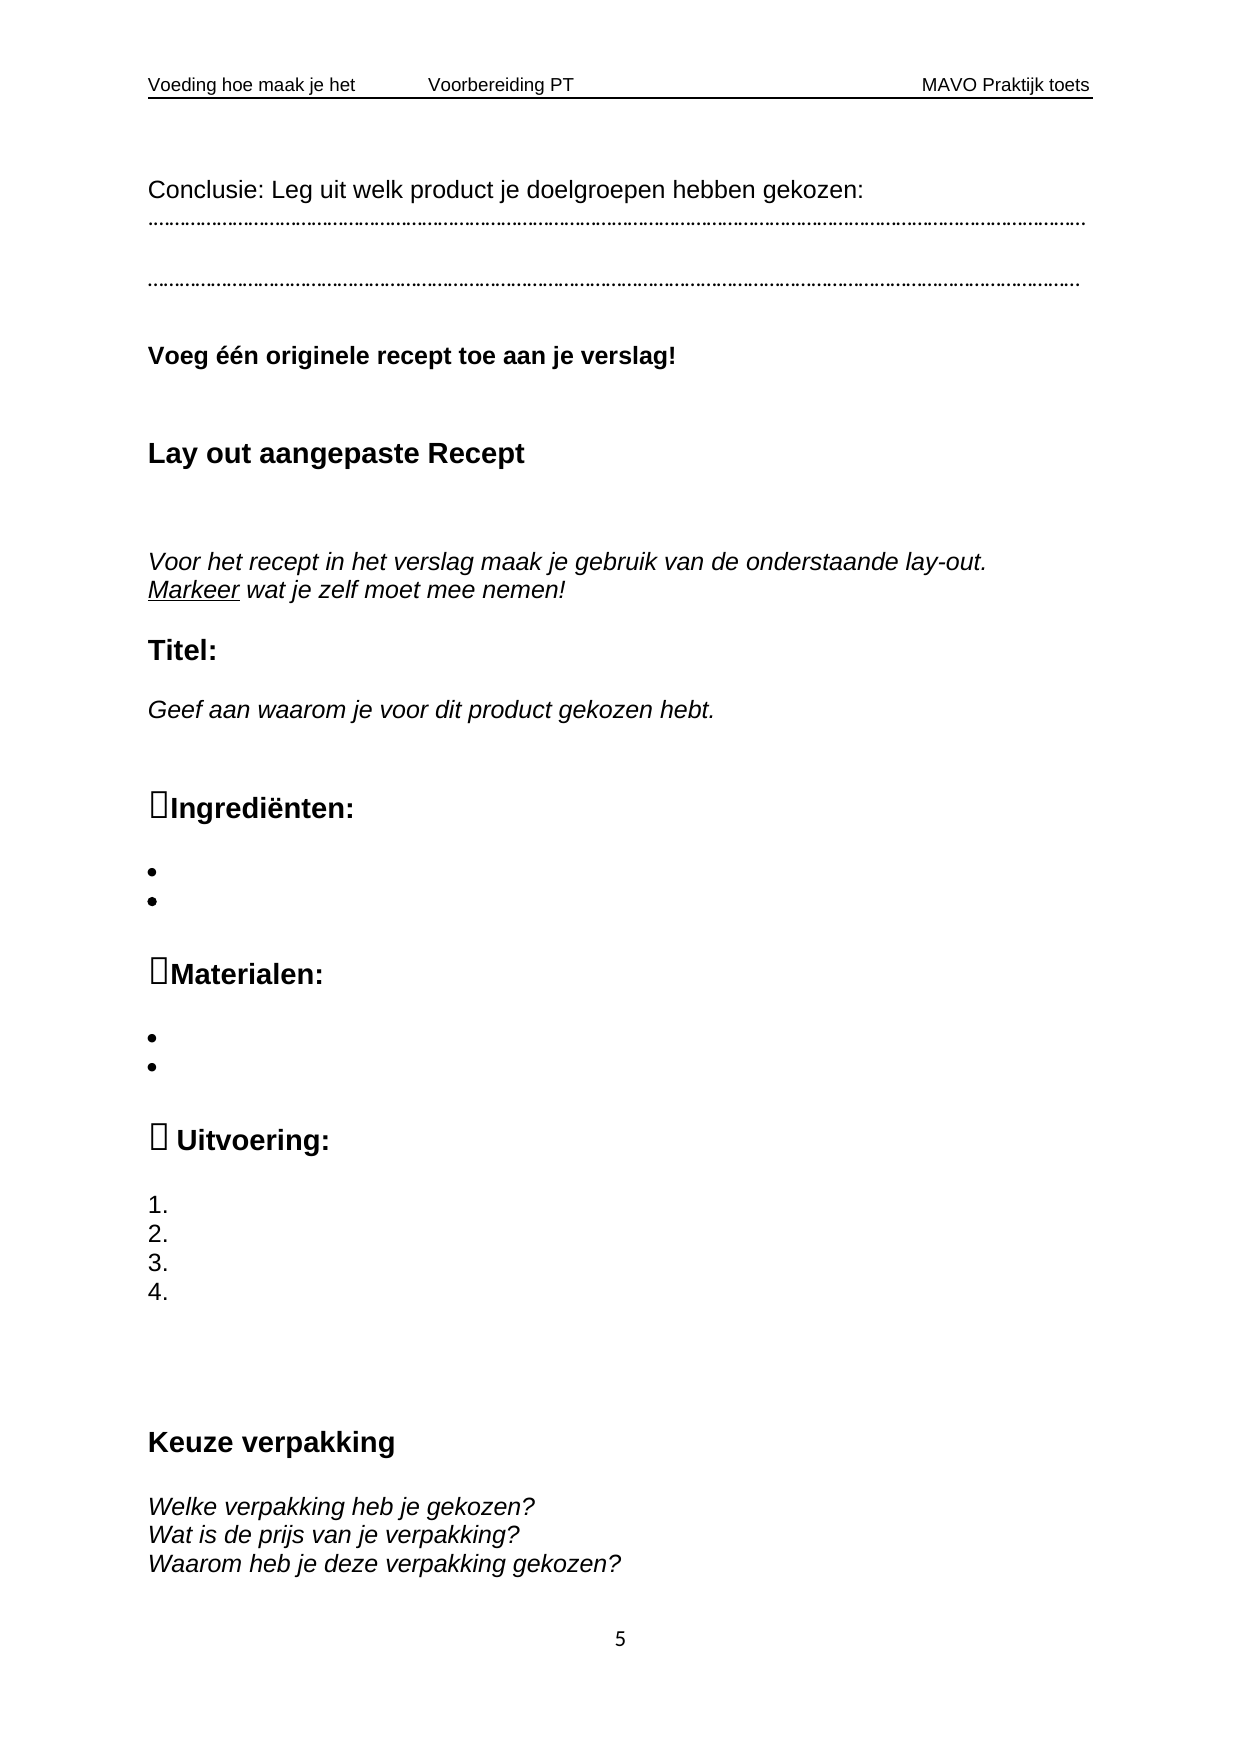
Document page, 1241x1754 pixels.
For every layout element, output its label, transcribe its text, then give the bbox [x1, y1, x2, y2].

text Titel: [148, 633, 1093, 666]
text Voeg één originele recept toe aan je verslag! [148, 341, 1093, 370]
text Markeer wat je zelf moet mee nemen! [148, 575, 1093, 604]
text Geef aan waarom je voor dit product gekozen hebt. [148, 695, 1093, 752]
text Conclusie: Leg uit welk product je doelgroepen hebben gekozen: [148, 175, 1093, 203]
text Ingrediënten: [148, 778, 1093, 829]
text Welke verpakking heb je gekozen? [148, 1492, 1093, 1520]
text Wat is de prijs van je verpakking? [148, 1520, 1093, 1549]
text .…………………………………………………………………………………………………………………………………………………………… …………………………………………………………………………………………………………………………………………………………… [148, 203, 1093, 322]
text Keuze verpakking [148, 1424, 1093, 1458]
text Voor het recept in het verslag maak je gebruik van de onderstaande lay-out. [148, 547, 1093, 575]
text Materialen: [148, 944, 1093, 996]
text  Uitvoering: [148, 1111, 1093, 1162]
text Lay out aangepaste Recept [148, 436, 1093, 470]
text Waarom heb je deze verpakking gekozen? [148, 1549, 1093, 1578]
